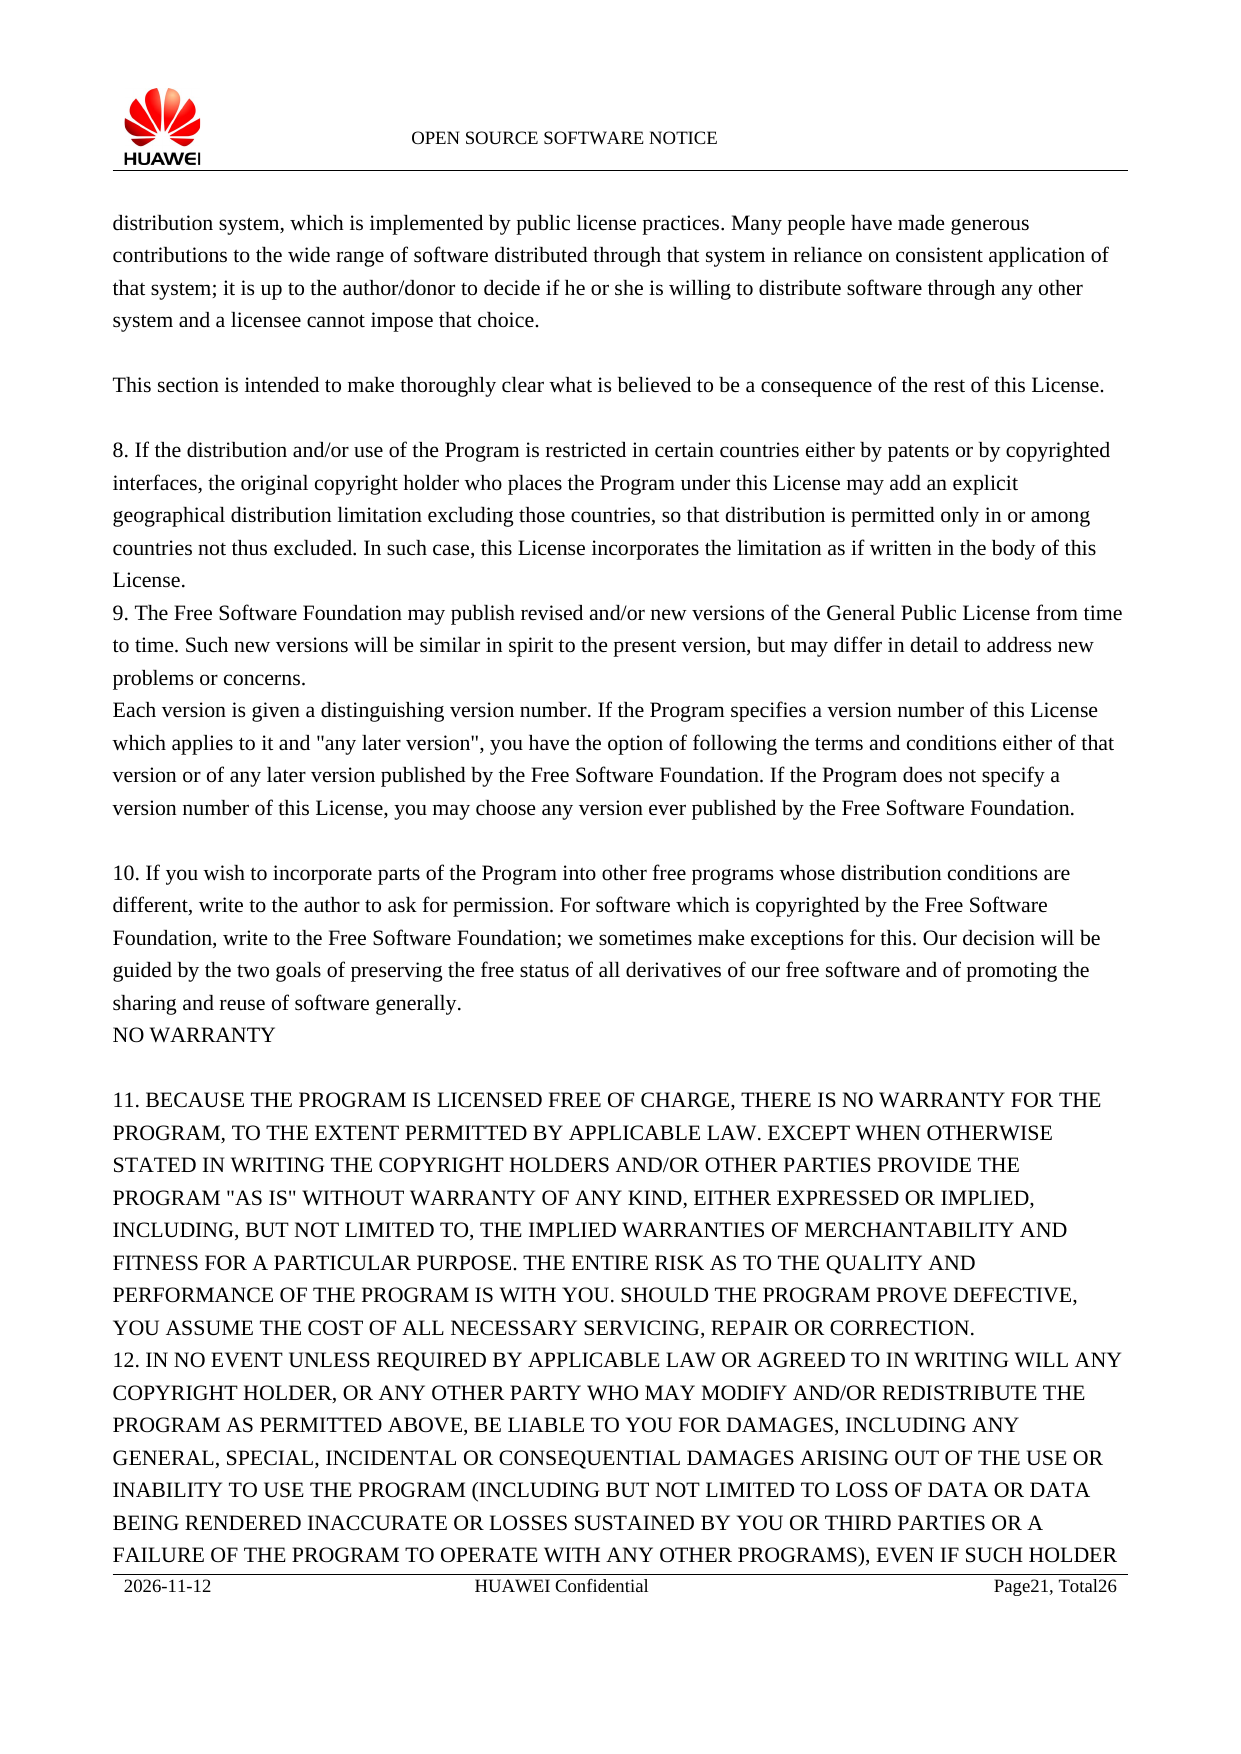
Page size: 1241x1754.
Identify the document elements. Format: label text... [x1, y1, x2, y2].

picture [124, 88, 201, 165]
